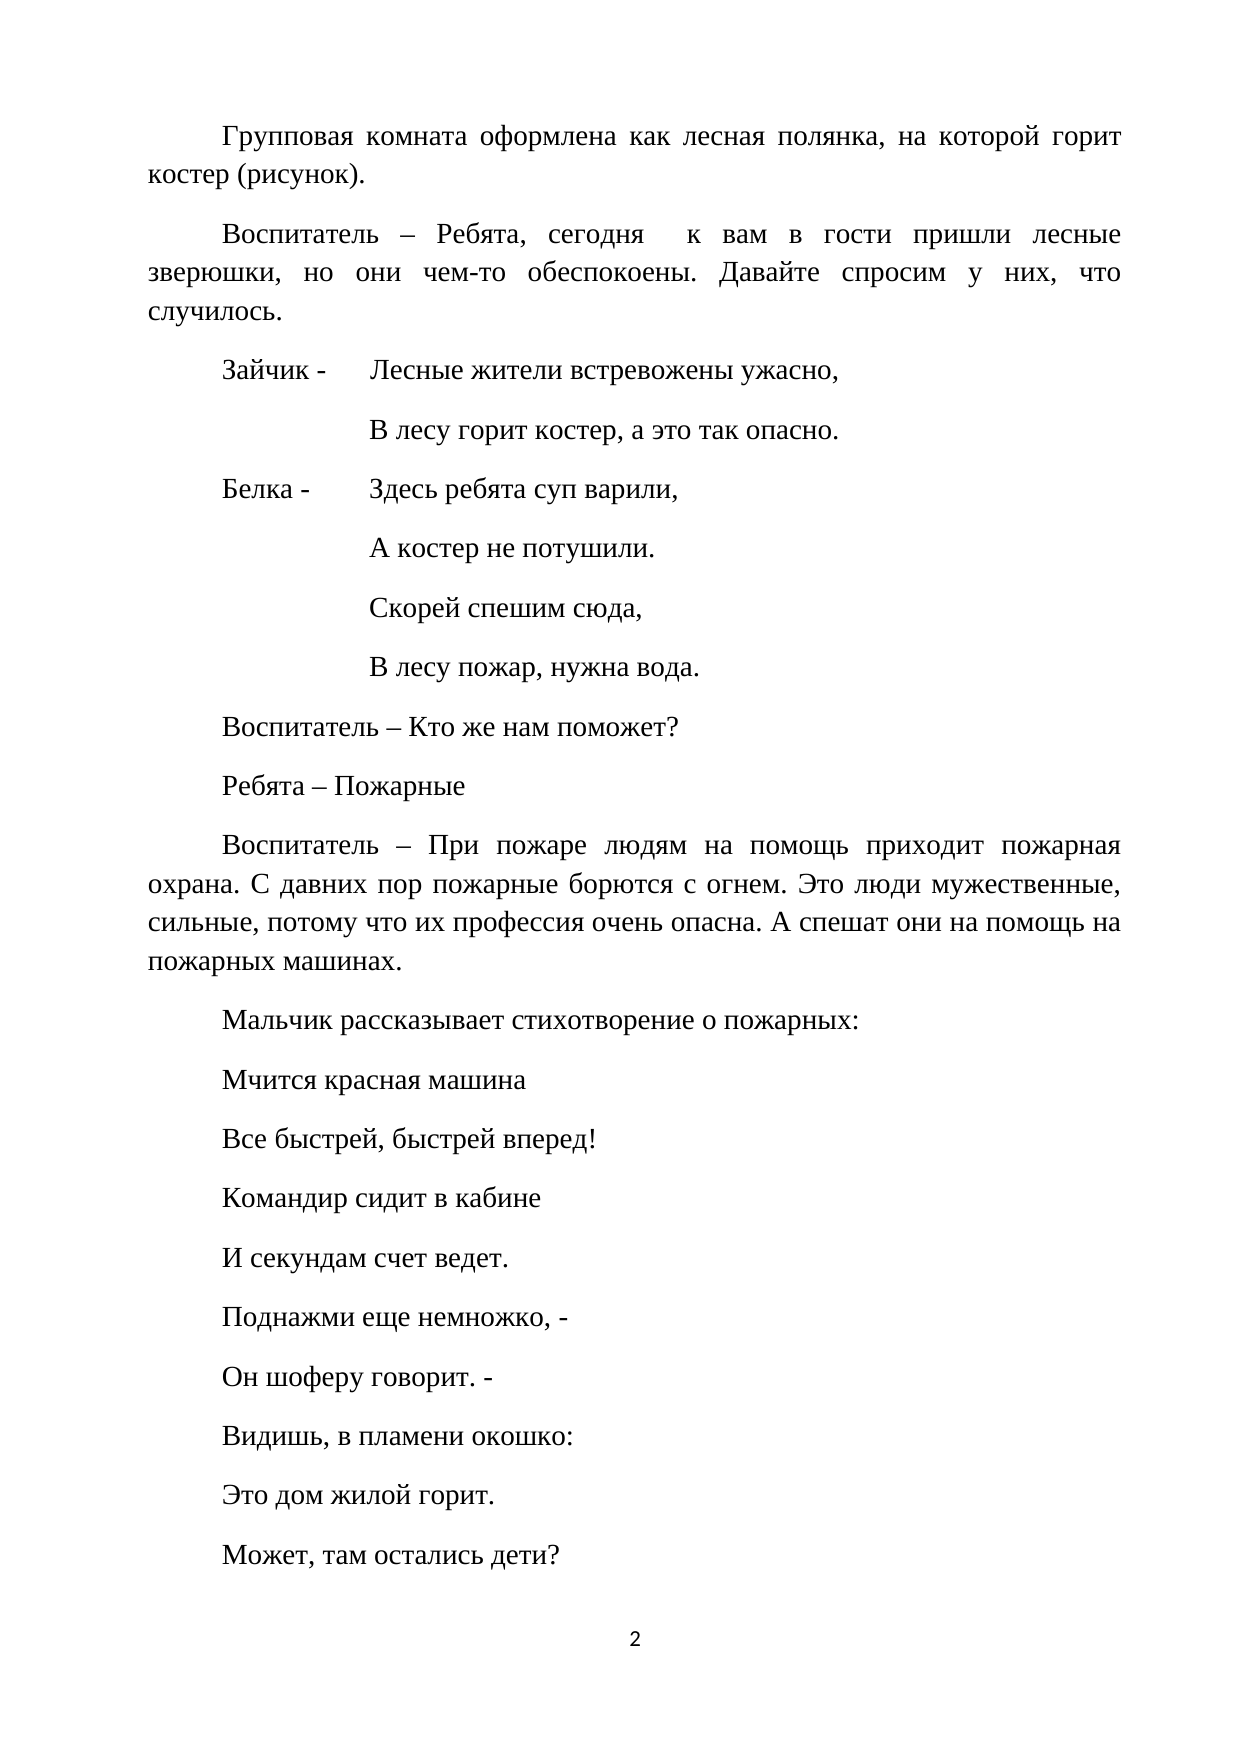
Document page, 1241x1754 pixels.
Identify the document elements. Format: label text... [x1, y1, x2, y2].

text Скорей спешим сюда, [295, 590, 1122, 623]
text Командир сидит в кабине [148, 1181, 1122, 1214]
text Мчится красная машина [148, 1062, 1122, 1095]
text Мальчик рассказывает стихотворение о пожарных: [148, 1002, 1122, 1036]
text Воспитатель – Кто же нам поможет? [148, 709, 1122, 742]
text Воспитатель – При пожаре людям на помощь приходит пожарная охрана. С давних пор пожарные борются с огнем. Это люди мужественные, сильные, потому что их профессия очень опасна. А спешат они на помощь на пожарных машинах. [148, 827, 1122, 977]
text Он шоферу говорит. - [148, 1359, 1122, 1392]
text Поднажми еще немножко, - [148, 1299, 1122, 1333]
text В лесу пожар, нужна вода. [295, 649, 1122, 683]
text Зайчик - Лесные жители встревожены ужасно, [148, 352, 1122, 386]
text Ребята – Пожарные [148, 768, 1122, 802]
text Видишь, в пламени окошко: [148, 1418, 1122, 1452]
text Может, там остались дети? [148, 1537, 1122, 1570]
text В лесу горит костер, а это так опасно. [295, 412, 1122, 445]
text Белка - Здесь ребята суп варили, [148, 471, 1122, 505]
text Воспитатель – Ребята, сегодня к вам в гости пришли лесные зверюшки, но они чем-то обеспокоены. Давайте спросим у них, что случилось. [148, 216, 1122, 327]
text Все быстрей, быстрей вперед! [148, 1121, 1122, 1155]
text Групповая комната оформлена как лесная полянка, на которой горит костер (рисунок). [148, 118, 1122, 190]
text Это дом жилой горит. [148, 1477, 1122, 1511]
text И секундам счет ведет. [148, 1240, 1122, 1273]
text А костер не потушили. [295, 531, 1122, 564]
